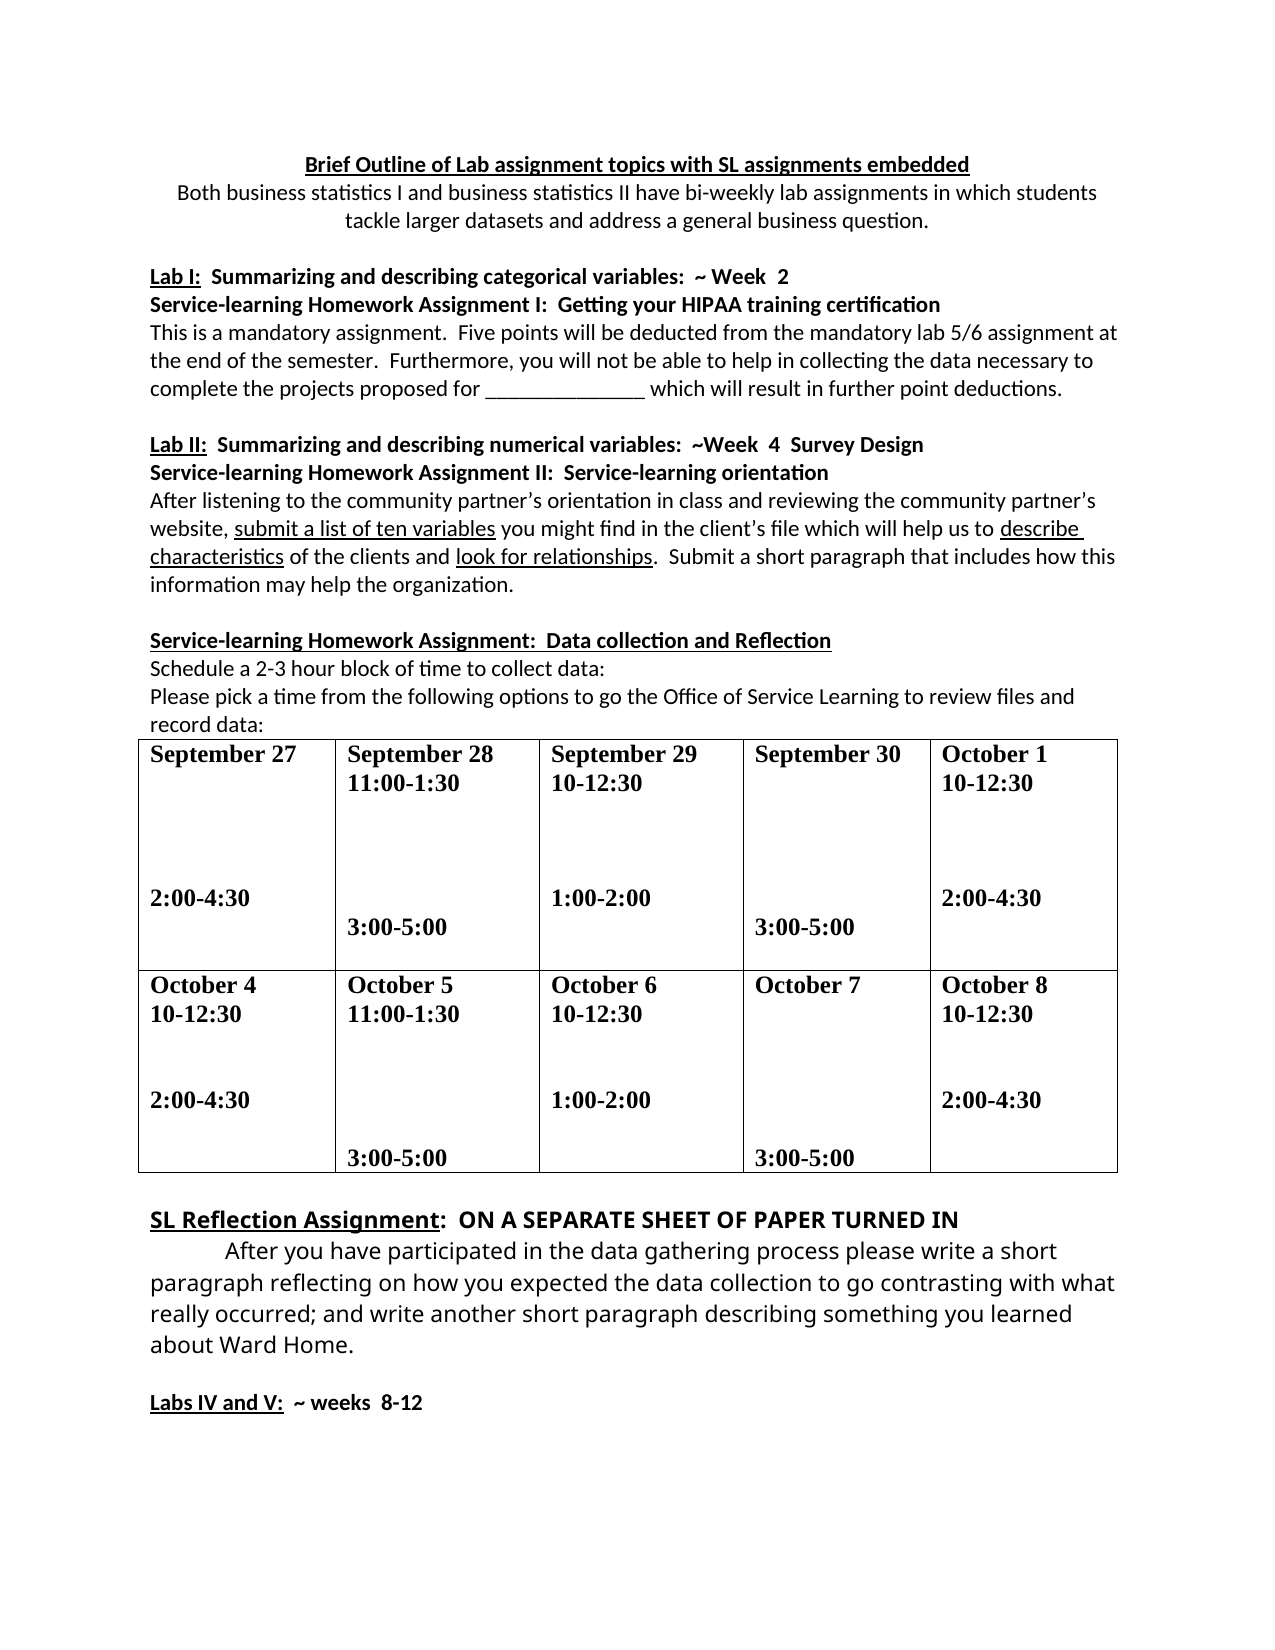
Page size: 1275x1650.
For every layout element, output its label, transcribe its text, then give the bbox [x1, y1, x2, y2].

text Both business statistics I and business statistics II have bi-weekly lab assignments in which students tackle larger datasets and address a general business question. [150, 178, 1125, 234]
text Lab I: Summarizing and describing categorical variables: ~ Week 2 [150, 262, 1125, 290]
text Service-learning Homework Assignment II: Service-learning orientation [150, 458, 1125, 486]
table_cell October 6 10-12:30 1:00-2:00 [540, 971, 743, 1172]
table_cell October 7 3:00-5:00 [744, 971, 930, 1172]
table_cell October 8 10-12:30 2:00-4:30 [931, 971, 1117, 1172]
table_header September 28 11:00-1:30 3:00-5:00 [336, 740, 539, 969]
text Please pick a time from the following options to go the Office of Service Learning to review files and record data: [150, 682, 1125, 738]
text Schedule a 2-3 hour block of time to collect data: [150, 654, 1125, 682]
text After you have participated in the data gathering process please write a short paragraph reflecting on how you expected the data collection to go contrasting with what really occurred; and write another short paragraph describing something you learned about Ward Home. [150, 1235, 1125, 1360]
text Labs IV and V: ~ weeks 8-12 [150, 1388, 1125, 1416]
table_cell October 4 10-12:30 2:00-4:30 [139, 971, 335, 1172]
table_header September 27 2:00-4:30 [139, 740, 335, 969]
text Service-learning Homework Assignment: Data collection and Reflection [150, 626, 1125, 654]
table_header September 29 10-12:30 1:00-2:00 [540, 740, 743, 969]
table_header September 30 3:00-5:00 [744, 740, 930, 969]
text Service-learning Homework Assignment I: Getting your HIPAA training certification [150, 290, 1125, 318]
text SL Reflection Assignment: ON A SEPARATE SHEET OF PAPER TURNED IN [150, 1204, 1125, 1235]
text This is a mandatory assignment. Five points will be deducted from the mandatory lab 5/6 assignment at the end of the semester. Furthermore, you will not be able to help in collecting the data necessary to complete the projects proposed for ______________ which will result in further point deductions. [150, 318, 1125, 402]
text After listening to the community partner’s orientation in class and reviewing the community partner’s website, submit a list of ten variables you might find in the client’s file which will help us to describe characteristics of the clients and look for relationships. Submit a short paragraph that includes how this information may help the organization. [150, 486, 1125, 598]
table_cell October 5 11:00-1:30 3:00-5:00 [336, 971, 539, 1172]
text Brief Outline of Lab assignment topics with SL assignments embedded [150, 150, 1125, 178]
table_header October 1 10-12:30 2:00-4:30 [931, 740, 1117, 969]
text Lab II: Summarizing and describing numerical variables: ~Week 4 Survey Design [150, 430, 1125, 458]
